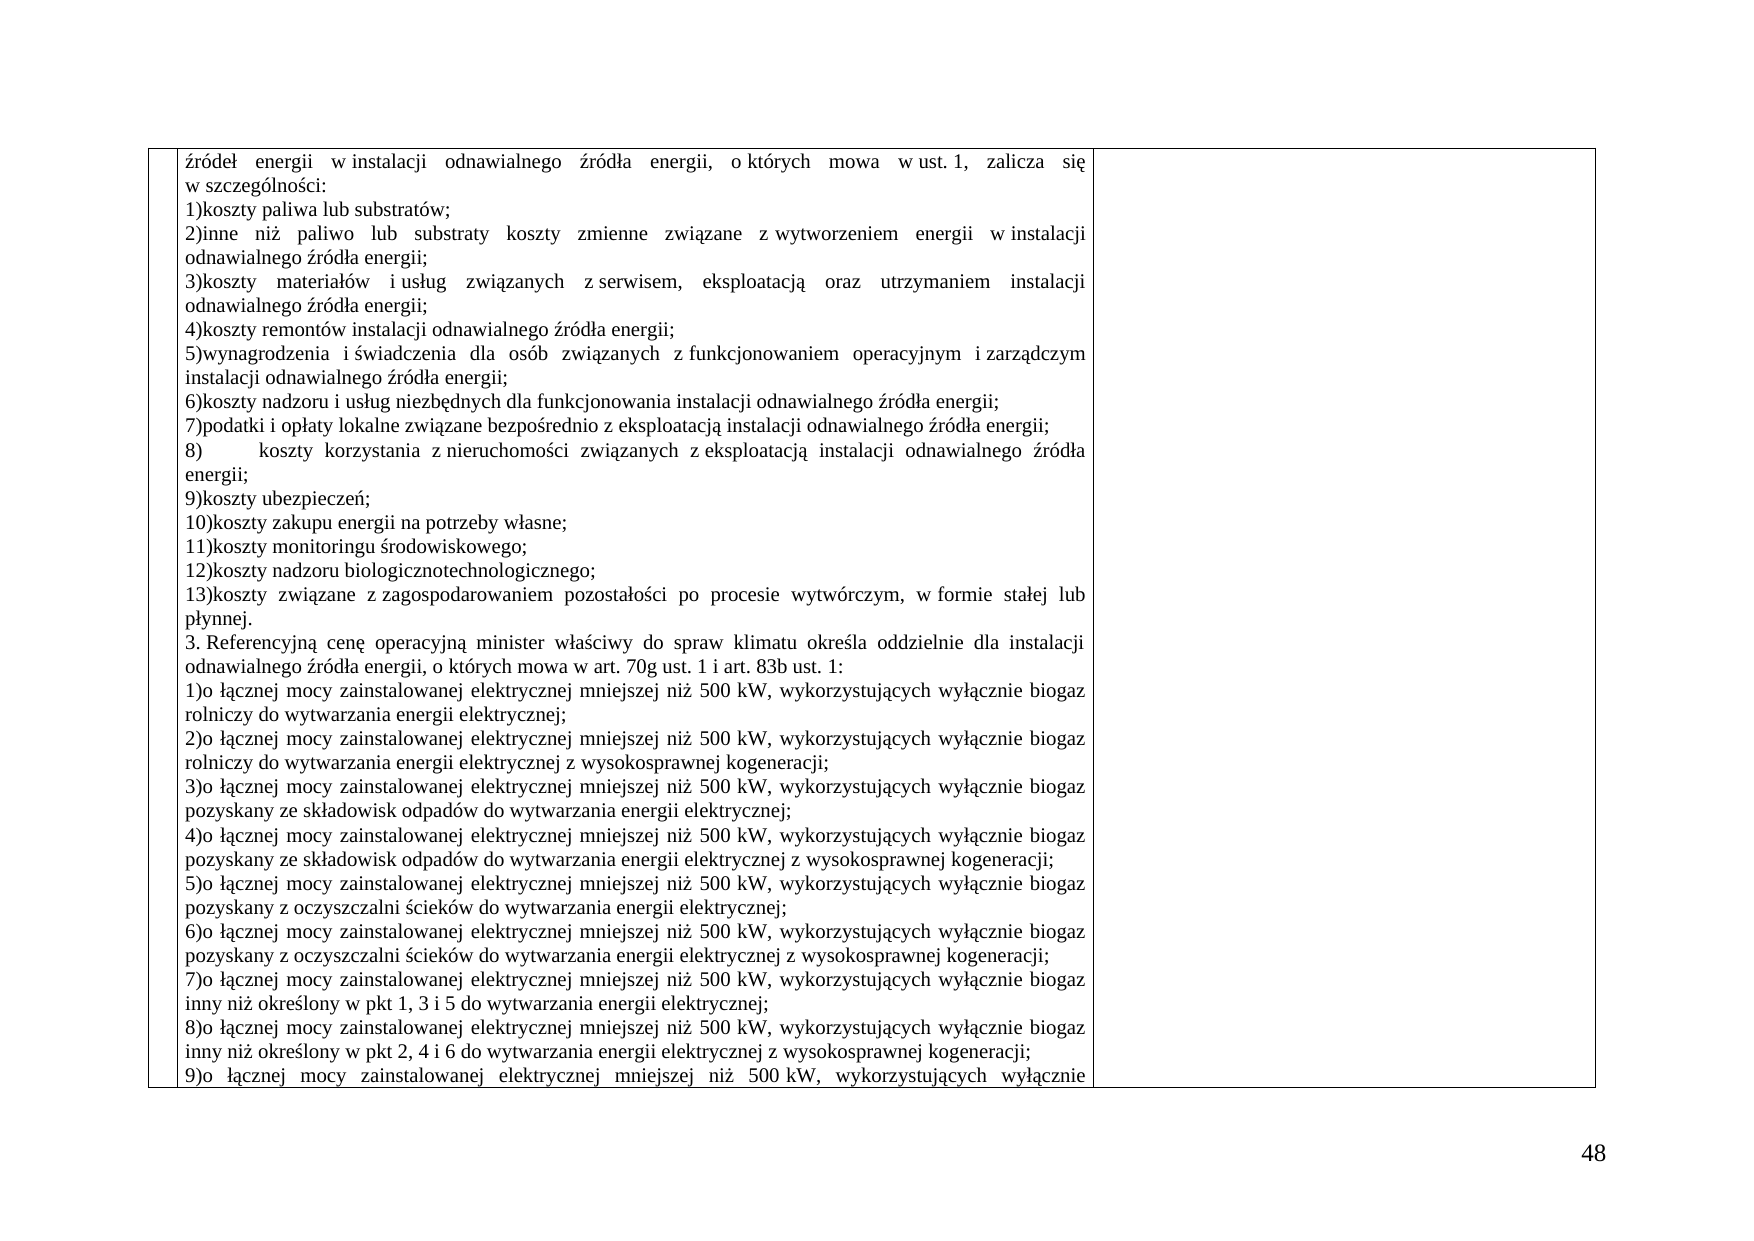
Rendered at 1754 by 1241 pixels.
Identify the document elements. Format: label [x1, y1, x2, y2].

table_cell [149, 149, 177, 1087]
table_cell [178, 149, 1093, 1087]
table_cell [1094, 149, 1595, 1087]
